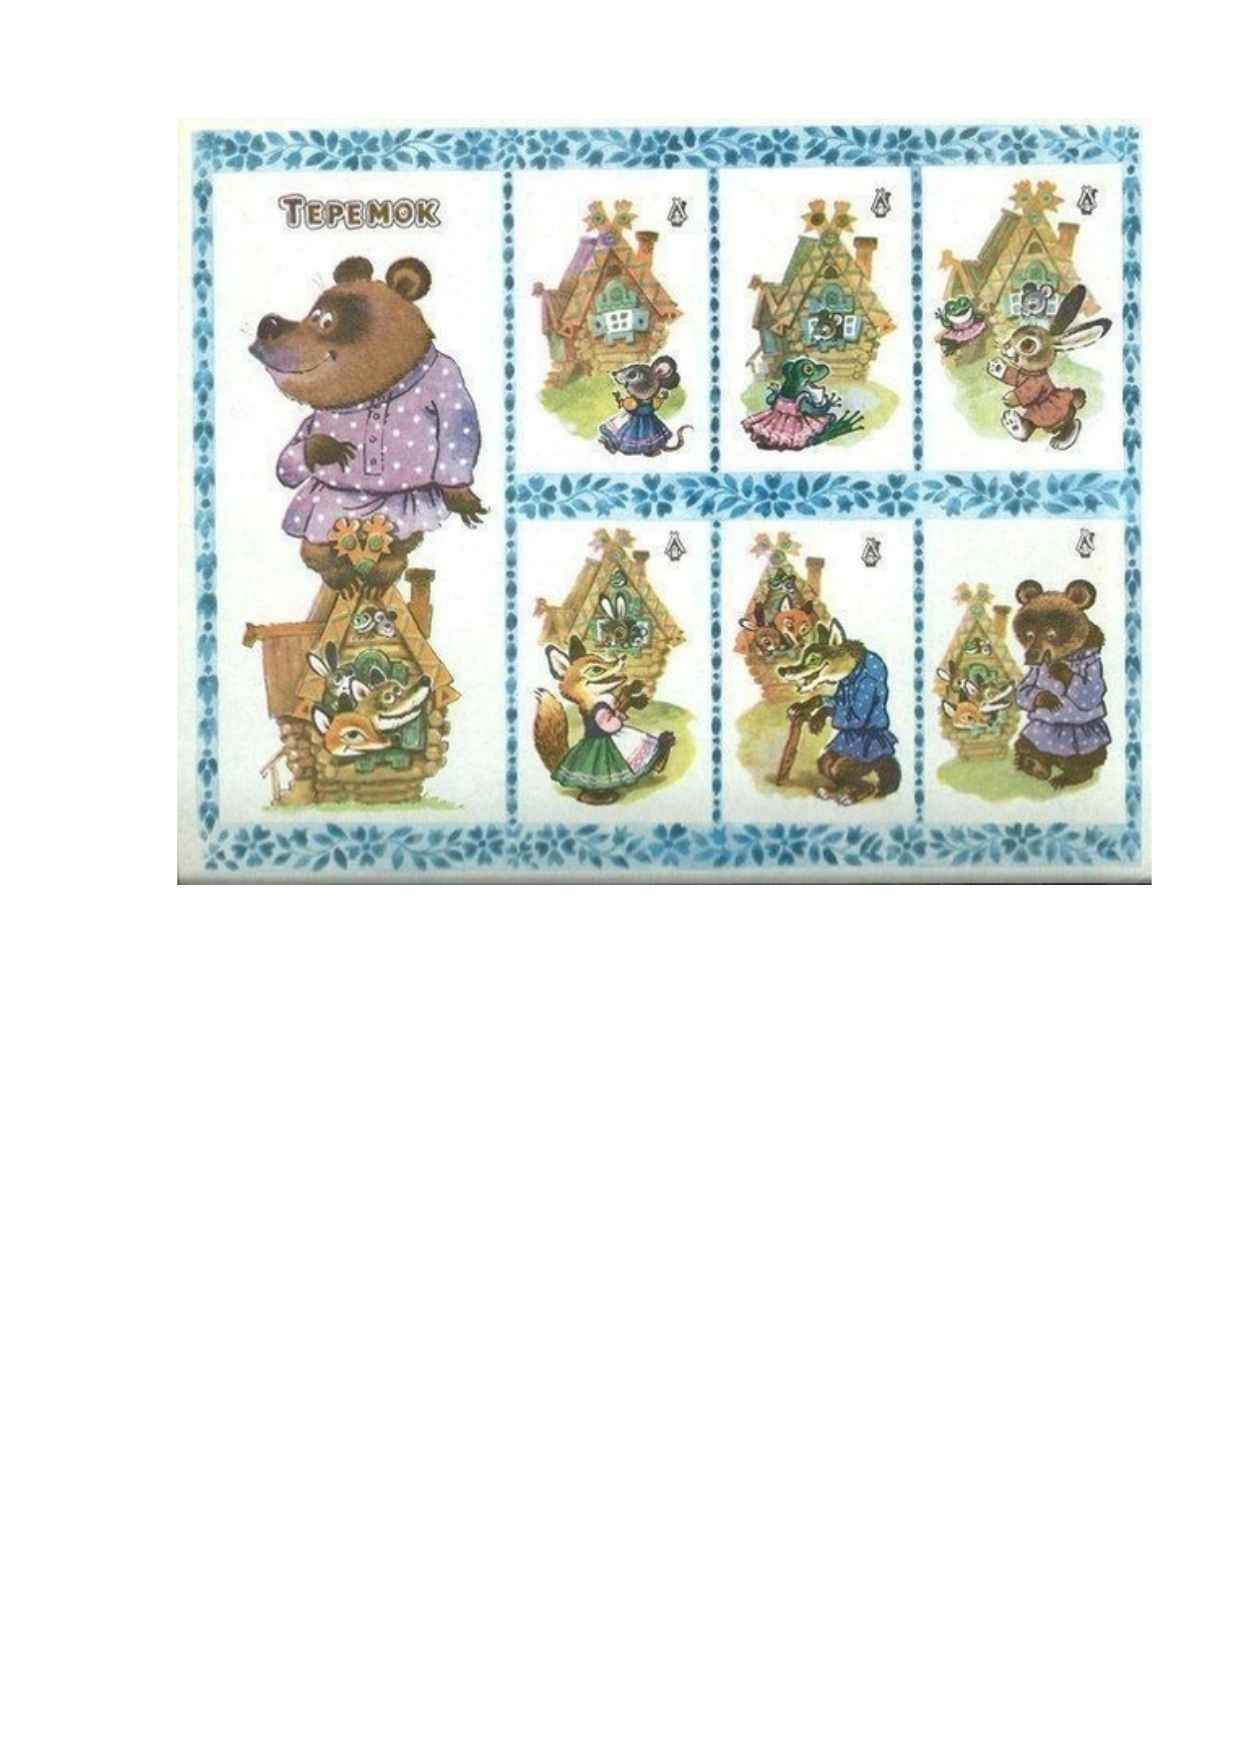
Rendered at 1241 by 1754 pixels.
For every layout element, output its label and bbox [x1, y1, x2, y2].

picture [177, 118, 1152, 885]
